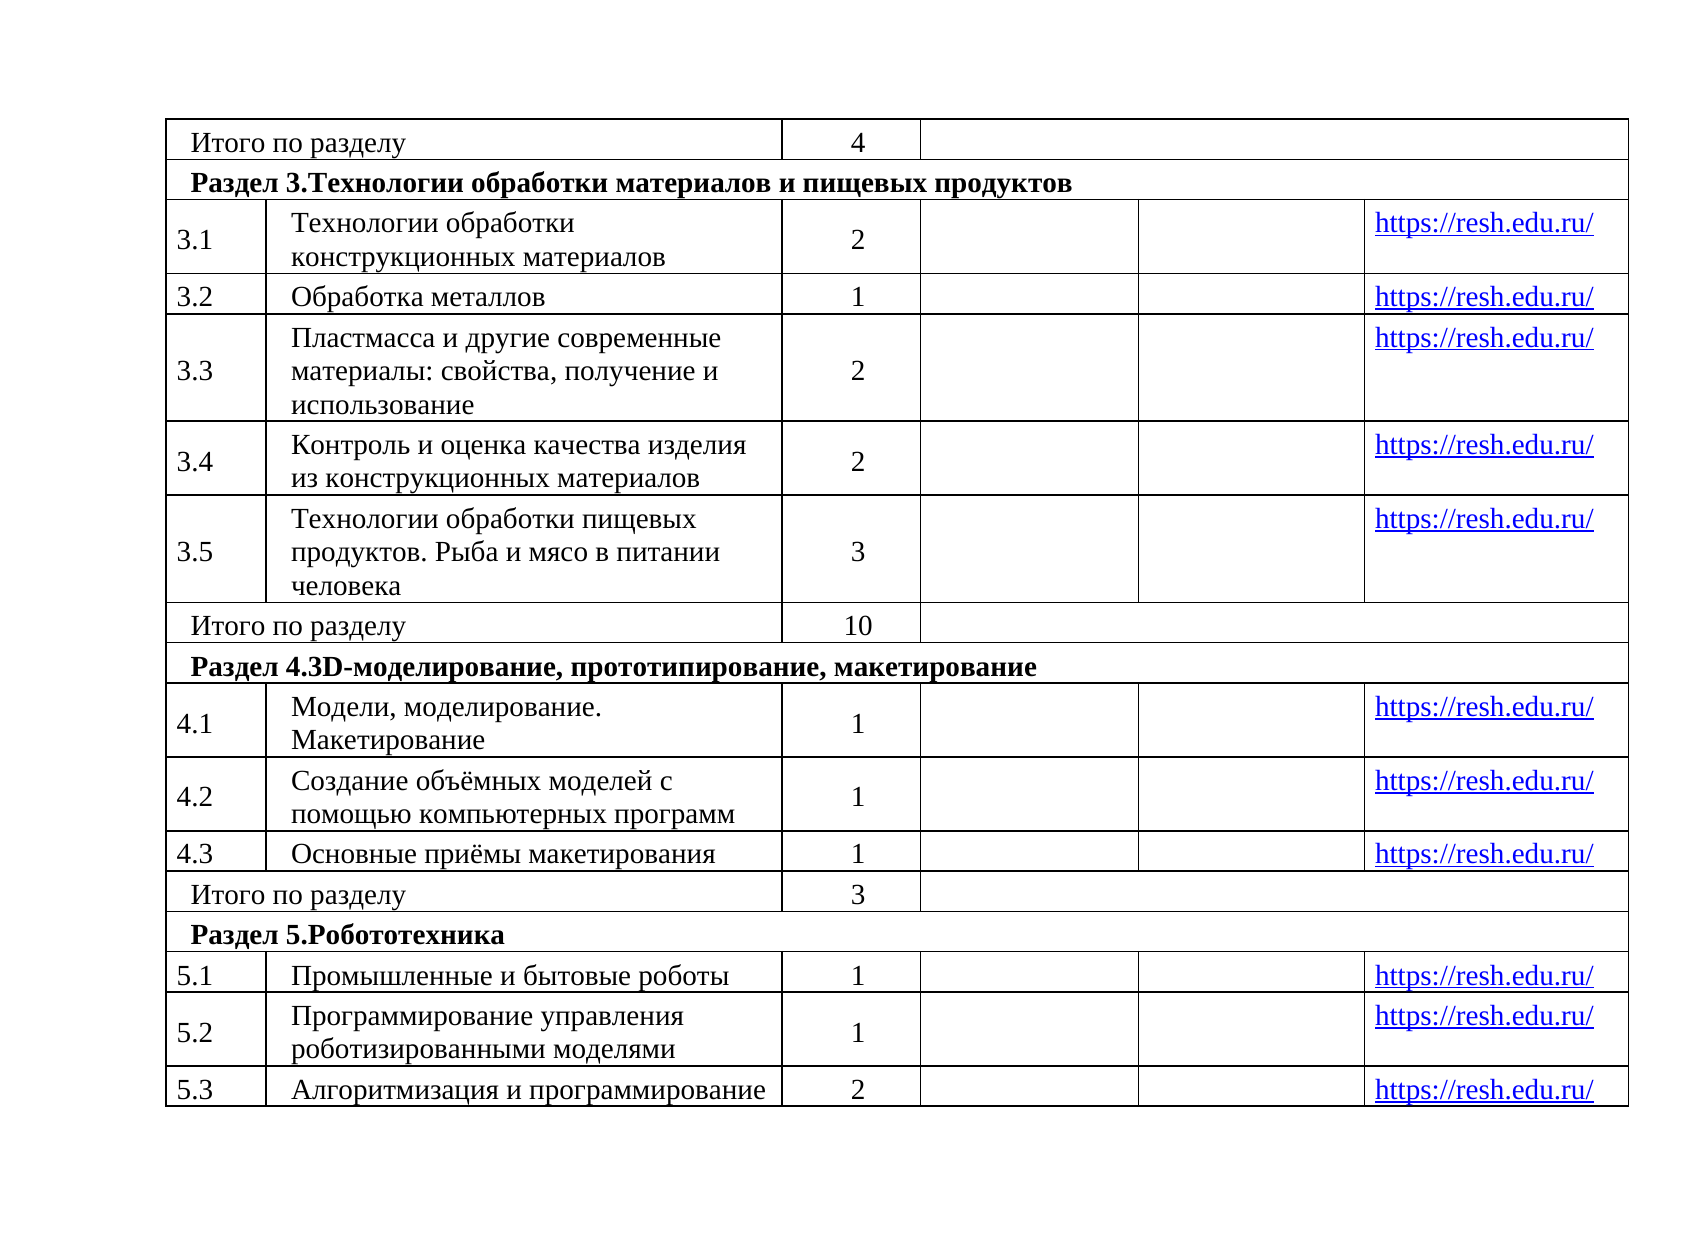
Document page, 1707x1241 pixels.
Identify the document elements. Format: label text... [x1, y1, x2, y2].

table_cell Промышленные и бытовые роботы [267, 952, 781, 991]
table_cell [1139, 274, 1364, 313]
table_cell [1139, 952, 1364, 991]
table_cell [1365, 1067, 1628, 1105]
table_cell 2 [783, 1067, 920, 1105]
table_cell Технологии обработки пищевых продуктов. Рыба и мясо в питании человека [267, 496, 781, 602]
table_cell [1139, 496, 1364, 602]
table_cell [267, 993, 781, 1065]
table_cell Раздел 5.Робототехника [167, 912, 1628, 951]
table_cell [1139, 832, 1364, 870]
table_cell https://resh.edu.ru/ [1365, 758, 1628, 830]
table_cell 4.3 [167, 832, 265, 870]
table_cell https://resh.edu.ru/ [1365, 422, 1628, 494]
table_cell [921, 952, 1138, 991]
table_cell 3 [783, 872, 920, 911]
table_cell [1139, 422, 1364, 494]
table_cell [921, 1067, 1138, 1105]
table_cell [1139, 684, 1364, 756]
table_cell 4 [783, 120, 920, 158]
table_cell Контроль и оценка качества изделия из конструкционных материалов [267, 422, 781, 494]
table_cell [1139, 200, 1364, 273]
table_cell 1 [783, 758, 920, 830]
table_cell [921, 684, 1138, 756]
table_cell 3.2 [167, 274, 265, 313]
table_cell [921, 872, 1628, 911]
table_cell https://resh.edu.ru/ [1365, 684, 1628, 756]
table_cell https://resh.edu.ru/ [1365, 200, 1628, 273]
table_cell Итого по разделу [167, 603, 781, 642]
table_cell [1139, 315, 1364, 420]
table_cell Технологии обработки конструкционных материалов [267, 200, 781, 273]
table_cell Обработка металлов [267, 274, 781, 313]
table_cell 1 [783, 684, 920, 756]
table_cell https://resh.edu.ru/ [1365, 832, 1628, 870]
table_cell [921, 993, 1138, 1065]
table_cell [1139, 993, 1364, 1065]
table_cell Раздел 4.3D-моделирование, прототипирование, макетирование [167, 643, 1628, 682]
table_cell https://resh.edu.ru/ [1365, 315, 1628, 420]
table_cell Пластмасса и другие современные материалы: свойства, получение и использование [267, 315, 781, 420]
table_cell [921, 758, 1138, 830]
table_cell 4.1 [167, 684, 265, 756]
table_cell Раздел 3.Технологии обработки материалов и пищевых продуктов [167, 160, 1628, 199]
table_cell 5.3 [167, 1067, 265, 1105]
table_cell Итого по разделу [167, 872, 781, 911]
table_cell [921, 274, 1138, 313]
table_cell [267, 1067, 781, 1105]
table_cell Модели, моделирование. Макетирование [267, 684, 781, 756]
table_cell 3 [783, 496, 920, 602]
table_cell [921, 603, 1628, 642]
table_cell 5.1 [167, 952, 265, 991]
table_cell 10 [783, 603, 920, 642]
table_cell 3.5 [167, 496, 265, 602]
table_cell Создание объёмных моделей с помощью компьютерных программ [267, 758, 781, 830]
table_cell Итого по разделу [167, 120, 781, 158]
table_cell 1 [783, 993, 920, 1065]
table_cell 1 [783, 832, 920, 870]
table_cell 2 [783, 315, 920, 420]
table_cell 3.1 [167, 200, 265, 273]
table_cell 1 [783, 274, 920, 313]
table_cell 5.2 [167, 993, 265, 1065]
table_cell [921, 422, 1138, 494]
table_cell [921, 496, 1138, 602]
table_cell [921, 120, 1628, 158]
table_cell [921, 200, 1138, 273]
table_cell https://resh.edu.ru/ [1365, 496, 1628, 602]
table_cell [1139, 758, 1364, 830]
table_cell https://resh.edu.ru/ [1365, 274, 1628, 313]
table_cell 3.4 [167, 422, 265, 494]
table_cell https://resh.edu.ru/ [1365, 993, 1628, 1065]
table_cell https://resh.edu.ru/ [1365, 952, 1628, 991]
table_cell [1139, 1067, 1364, 1105]
table_cell Основные приёмы макетирования [267, 832, 781, 870]
table_cell 2 [783, 200, 920, 273]
table_cell [921, 832, 1138, 870]
table_cell 3.3 [167, 315, 265, 420]
table_cell 1 [783, 952, 920, 991]
table_cell [921, 315, 1138, 420]
table_cell 2 [783, 422, 920, 494]
table_cell 4.2 [167, 758, 265, 830]
